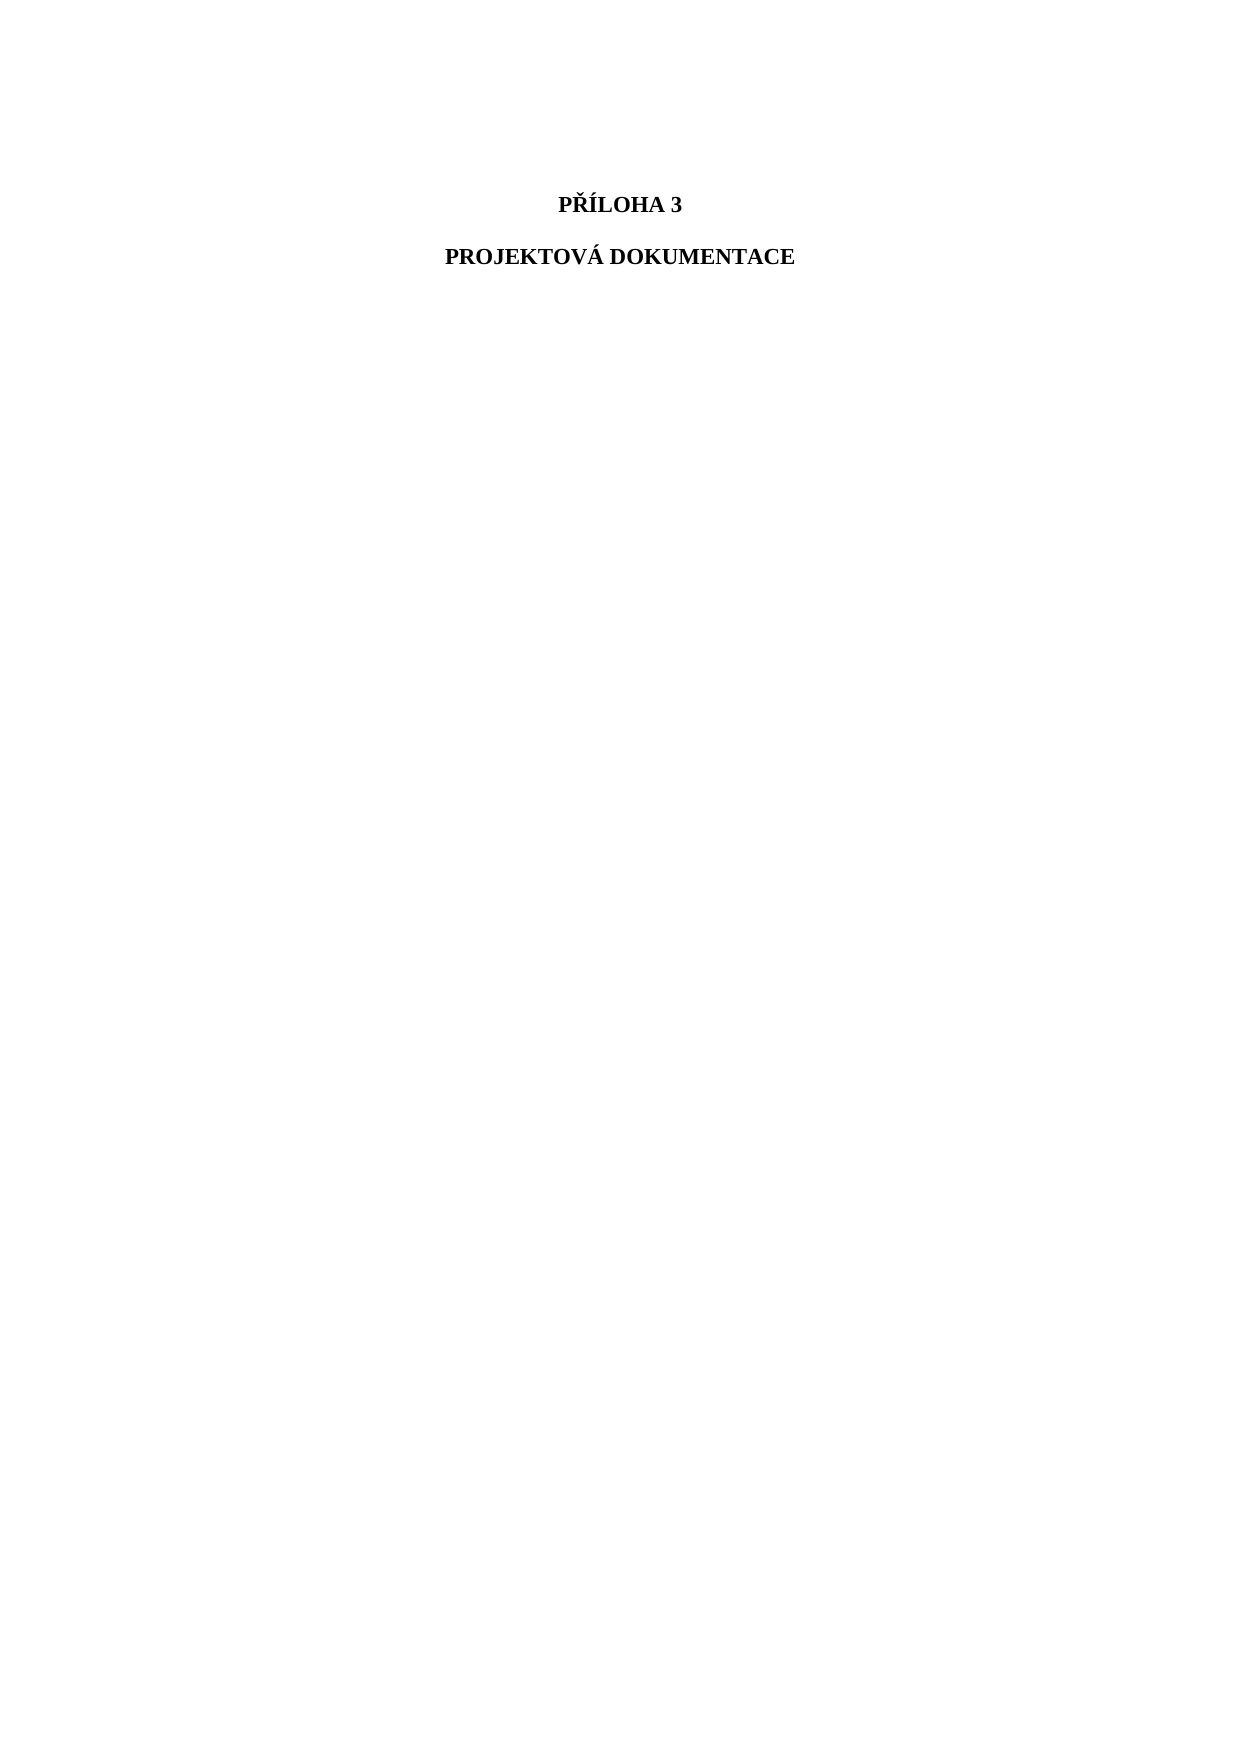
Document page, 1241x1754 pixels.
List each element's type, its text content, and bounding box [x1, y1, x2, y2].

text PROJEKTOVá DOKUMENTACE [118, 242, 1122, 269]
